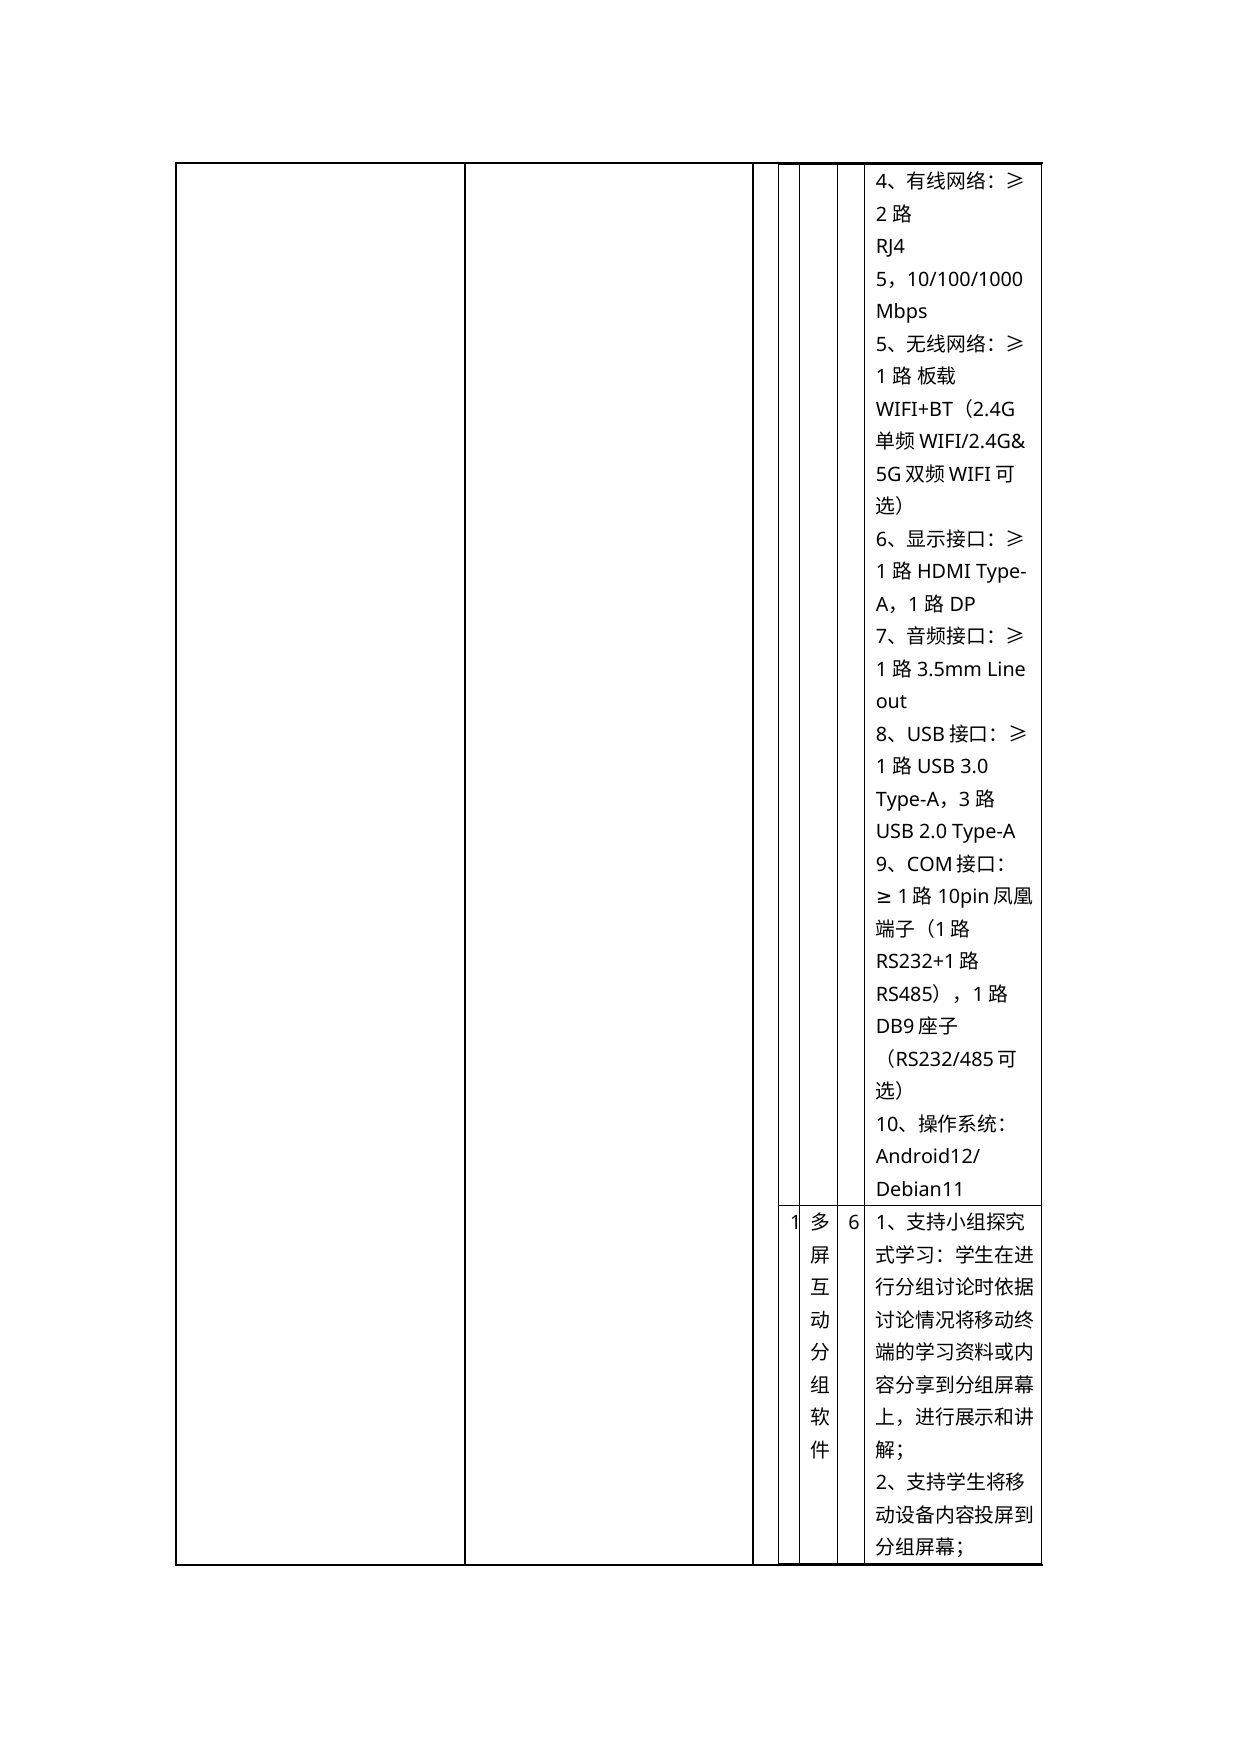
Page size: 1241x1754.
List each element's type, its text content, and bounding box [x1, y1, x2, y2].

table_cell [754, 164, 778, 1564]
table_cell [800, 1206, 837, 1563]
table_cell [779, 165, 799, 1205]
table_cell 1 [177, 164, 464, 1564]
table_cell [466, 164, 752, 1564]
table_cell [865, 1206, 1041, 1563]
table_cell [865, 165, 1041, 1205]
table_cell [800, 165, 837, 1205]
table_cell [838, 1206, 864, 1563]
table_cell [838, 165, 864, 1205]
table_cell [779, 1206, 799, 1563]
